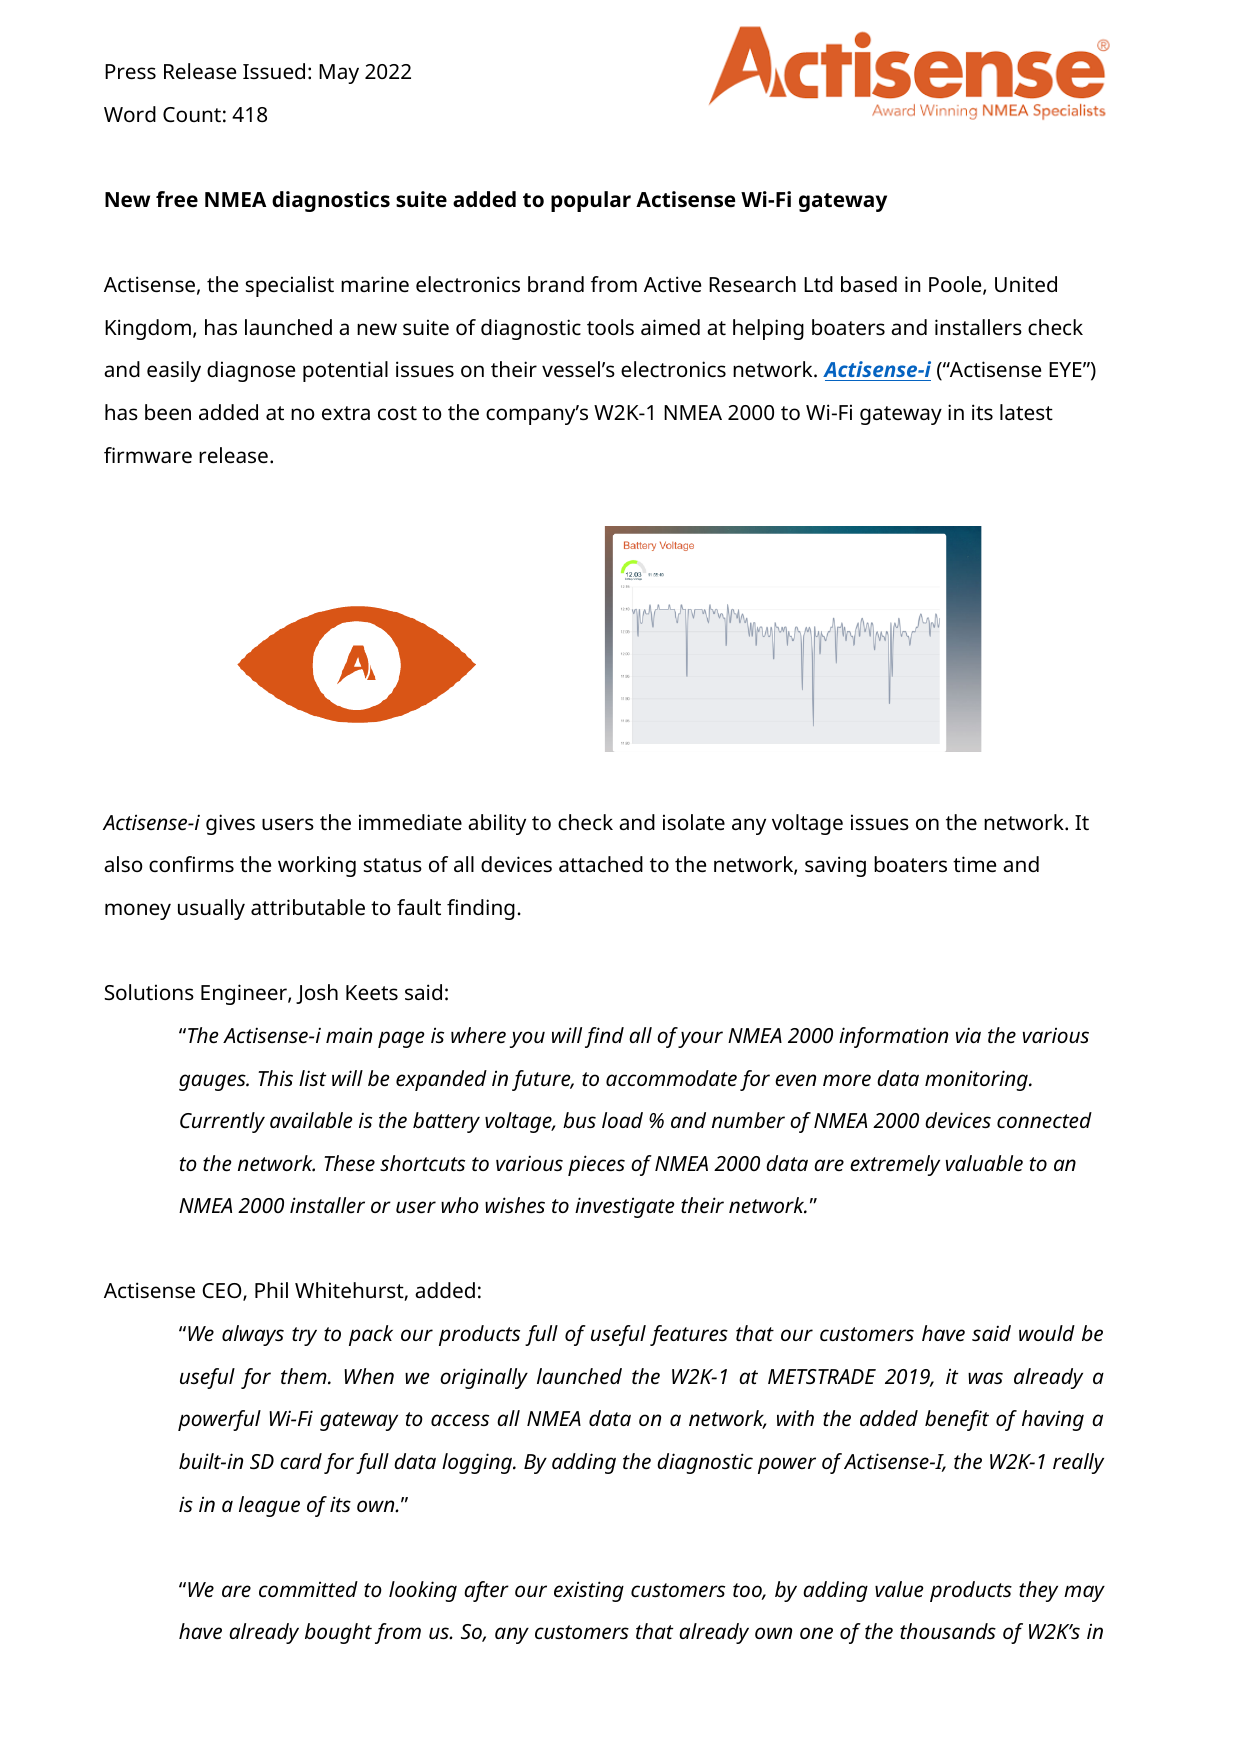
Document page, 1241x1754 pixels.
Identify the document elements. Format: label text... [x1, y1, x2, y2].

text Actisense CEO, Phil Whitehurst, added: [103, 1277, 1107, 1305]
text Solutions Engineer, Josh Keets said: [103, 978, 1107, 1007]
text New free NMEA diagnostics suite added to popular Actisense Wi-Fi gateway Actisense, the specialist marine electronics brand from Active Research Ltd based in Poole, United Kingdom, has launched a new suite of diagnostic tools aimed at helping boaters and installers check and easily diagnose potential issues on their vessel’s electronics network. Actisense-i (“Actisense EYE”) has been added at no extra cost to the company’s W2K-1 NMEA 2000 to Wi-Fi gateway in its latest firmware release. [103, 185, 1107, 469]
picture [229, 577, 483, 752]
text “We always try to pack our products full of useful features that our customers have said would be useful for them. When we originally launched the W2K-1 at METSTRADE 2019, it was already a powerful Wi-Fi gateway to access all NMEA data on a network, with the added benefit of having a built-in SD card for full data logging. By adding the diagnostic power of Actisense-I, the W2K-1 really is in a league of its own.” [178, 1319, 1107, 1518]
picture [696, 14, 1134, 134]
text Press Release Issued: May 2022 [103, 57, 696, 86]
text Word Count: 418 [103, 100, 696, 128]
text “The Actisense-i main page is where you will find all of your NMEA 2000 information via the various gauges. This list will be expanded in future, to accommodate for even more data monitoring. Currently available is the battery voltage, bus load % and number of NMEA 2000 devices connected to the network. These shortcuts to various pieces of NMEA 2000 data are extremely valuable to an NMEA 2000 installer or user who wishes to investigate their network.” [178, 1021, 1107, 1220]
text Actisense-i gives users the immediate ability to check and isolate any voltage issues on the network. It also confirms the working status of all devices attached to the network, saving boaters time and money usually attributable to fault finding. [103, 808, 1107, 922]
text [178, 1575, 1107, 1646]
picture [604, 526, 982, 752]
